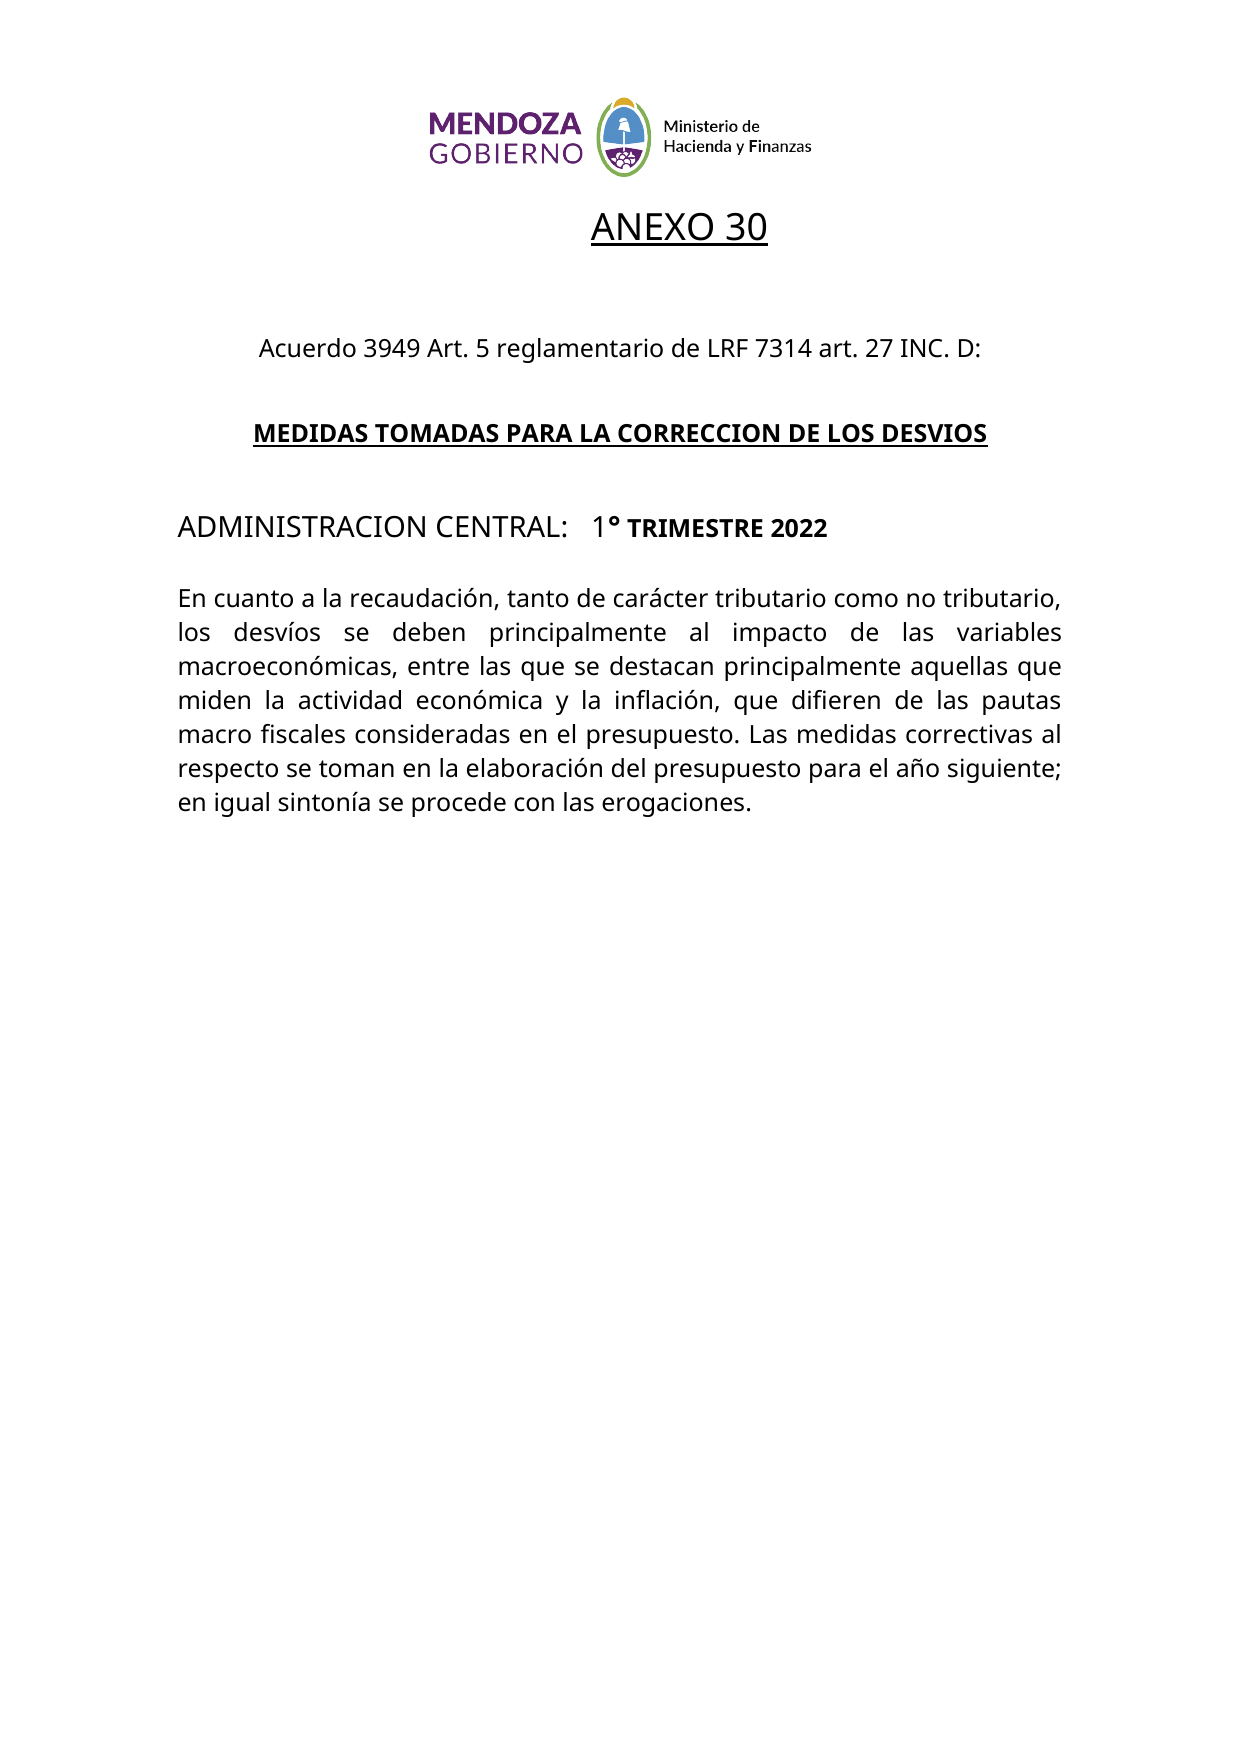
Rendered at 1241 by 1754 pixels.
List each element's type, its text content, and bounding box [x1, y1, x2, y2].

text MEDIDAS TOMADAS PARA LOS DESVIOS [177, 416, 1063, 450]
text ADMINISTRACION CENTRAL: 1° TRIMESTRE 2022 [177, 507, 1063, 546]
list En cuanto a la recaudación, tanto de carácter tributario como no tributario, los desvíos se deben principalmente al impacto de las variables macroeconómicas, entre las que se destacan principalmente aquellas que miden la actividad económica y la inflación, que difieren de las pautas macro fiscales consideradas en el presupuesto. Las medidas correctivas al respecto se toman en la elaboración del presupuesto para el año siguiente; en igual sintonía se procede con las erogaciones. [177, 580, 1063, 819]
picture [177, 73, 1064, 201]
text ANEXO 30 [295, 201, 1063, 251]
text Acuerdo 3949 Art. 5 reglamentario de LRF 7314 art. 27 INC. D: [177, 331, 1063, 365]
